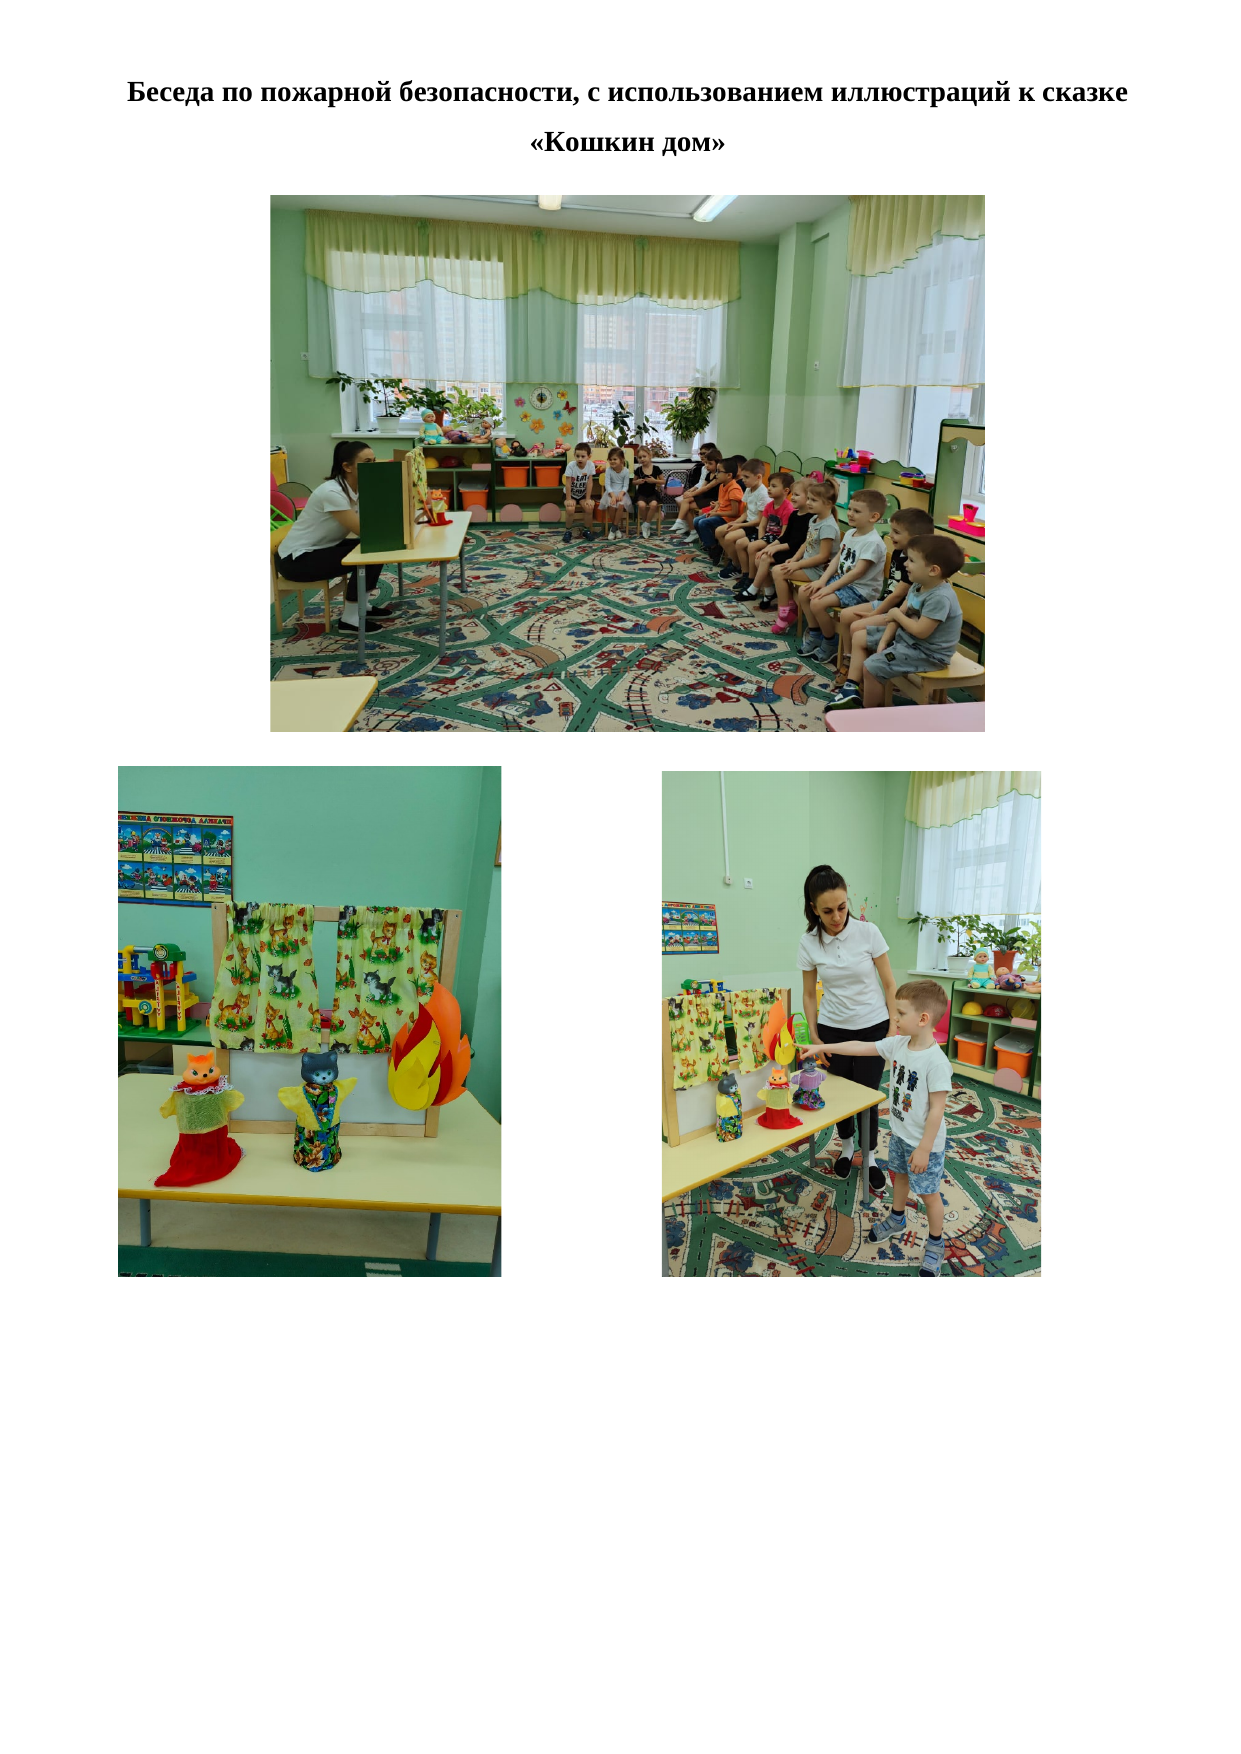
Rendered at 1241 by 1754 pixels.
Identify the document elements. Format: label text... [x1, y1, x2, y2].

picture [661, 771, 1042, 1277]
picture [122, 864, 130, 869]
picture [118, 766, 502, 1277]
picture [270, 195, 985, 732]
text Беседа по пожарной безопасности, с использованием иллюстраций к сказке «Кошкин дом» [118, 74, 1137, 158]
